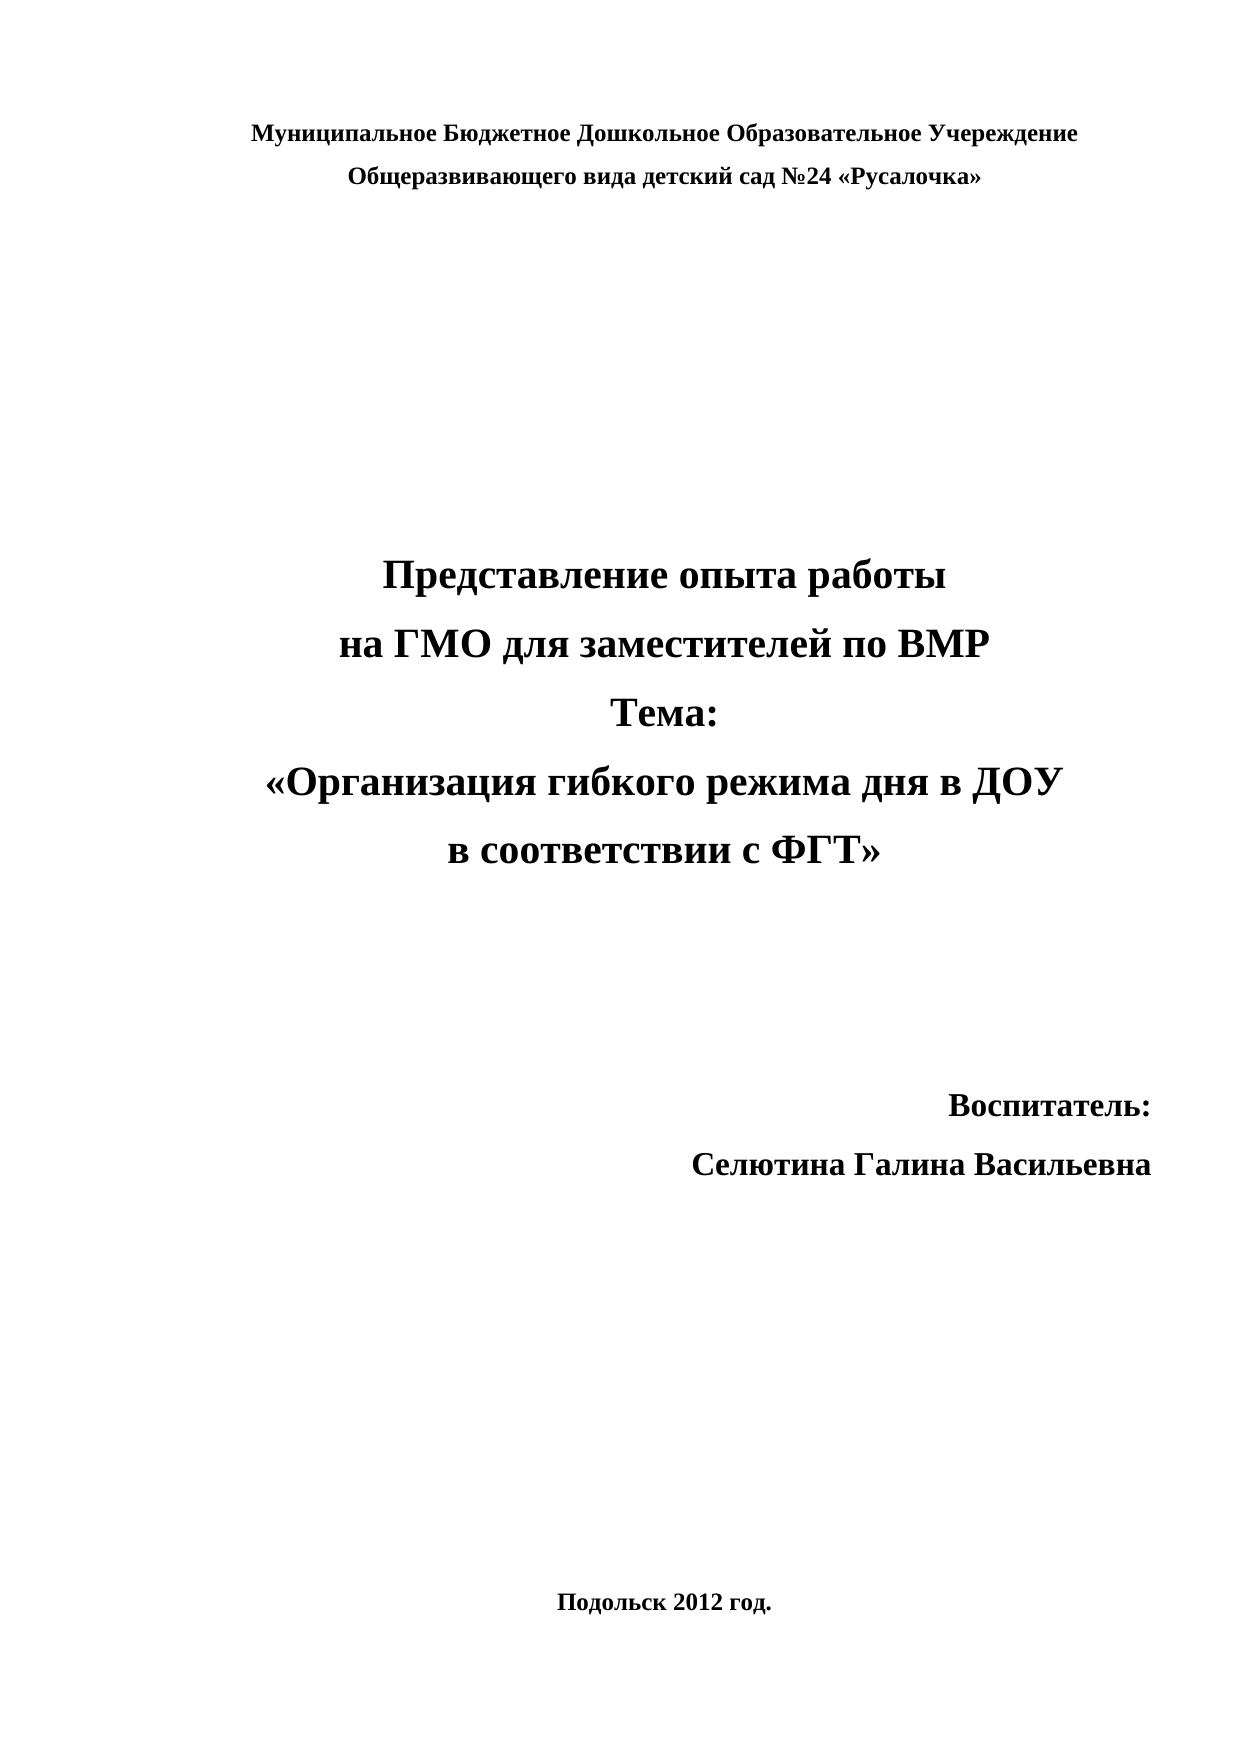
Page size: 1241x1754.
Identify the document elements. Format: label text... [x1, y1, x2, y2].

text Тема: [177, 687, 1152, 735]
text Представление опыта работы [177, 550, 1152, 598]
text Воспитатель: [177, 1085, 1152, 1124]
text на ГМО для заместителей по ВМР [177, 618, 1152, 666]
text Муниципальное Бюджетное Дошкольное Образовательное Учереждение Общеразвивающего вида детский сад №24 «Русалочка» [177, 118, 1152, 190]
text в соответствии с ФГТ» [177, 825, 1152, 873]
text Подольск 2012 год. [177, 1587, 1152, 1616]
text Селютина Галина Васильевна [177, 1144, 1152, 1183]
text «Организация гибкого режима дня в ДОУ [177, 756, 1152, 804]
